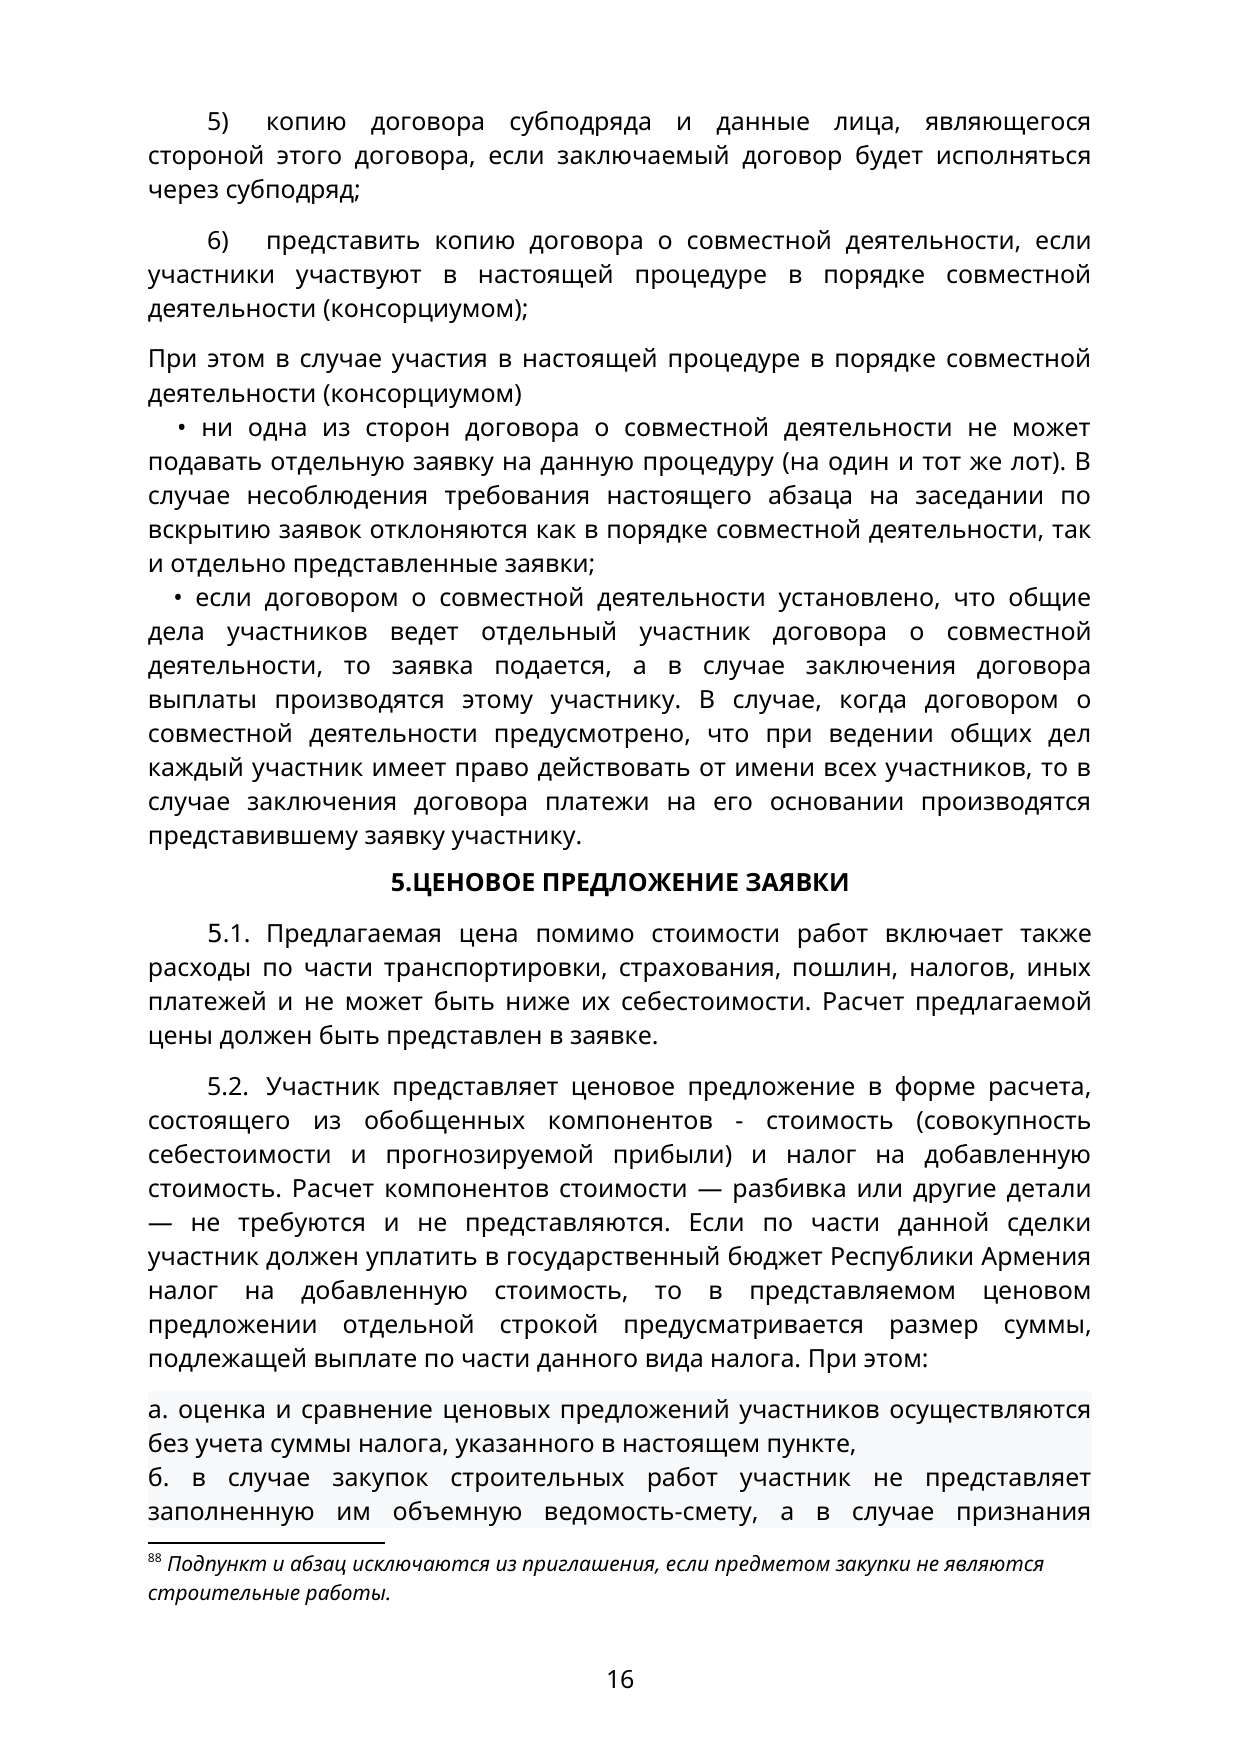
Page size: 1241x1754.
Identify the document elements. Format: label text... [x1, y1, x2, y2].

text 5.ЦЕНОВОЕ ПРЕДЛОЖЕНИЕ ЗАЯВКИ [148, 864, 1092, 899]
text • если договором о совместной деятельности установлено, что общие дела участников ведет отдельный участник договора о совместной деятельности, то заявка подается, а в случае заключения договора выплаты производятся этому участнику. В случае, когда договором о совместной деятельности предусмотрено, что при ведении общих дел каждый участник имеет право действовать от имени всех участников, то в случае заключения договора платежи на его основании производятся представившему заявку участнику. [148, 579, 1092, 852]
text • ни одна из сторон договора о совместной деятельности не может подавать отдельную заявку на данную процедуру (на один и тот же лот). В случае несоблюдения требования настоящего абзаца на заседании по вскрытию заявок отклоняются как в порядке совместной деятельности, так и отдельно представленные заявки; [148, 409, 1092, 579]
text 5) копию договора субподряда и данные лица, являющегося стороной этого договора, если заключаемый договор будет исполняться через субподряд; [148, 103, 1092, 206]
text 5.2. Участник представляет ценовое предложение в форме расчета, состоящего из обобщенных компонентов - стоимость (совокупность себестоимости и прогнозируемой прибыли) и налог на добавленную стоимость. Расчет компонентов стоимости — разбивка или другие детали — не требуются и не представляются. Если по части данной сделки участник должен уплатить в государственный бюджет Республики Армения налог на добавленную стоимость, то в представляемом ценовом предложении отдельной строкой предусматривается размер суммы, подлежащей выплате по части данного вида налога. При этом: [148, 1068, 1092, 1375]
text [148, 1459, 1092, 1528]
text 5.1. Предлагаемая цена помимо стоимости работ включает также расходы по части транспортировки, страхования, пошлин, налогов, иных платежей и не может быть ниже их себестоимости. Расчет предлагаемой цены должен быть представлен в заявке. [148, 915, 1092, 1052]
text При этом в случае участия в настоящей процедуре в порядке совместной деятельности (консорциумом) [148, 341, 1092, 409]
text 6) представить копию договора о совместной деятельности, если участники участвуют в настоящей процедуре в порядке совместной деятельности (консорциумом); [148, 222, 1092, 324]
text а. оценка и сравнение ценовых предложений участников осуществляются без учета суммы налога, указанного в настоящем пункте, [148, 1391, 1092, 1459]
